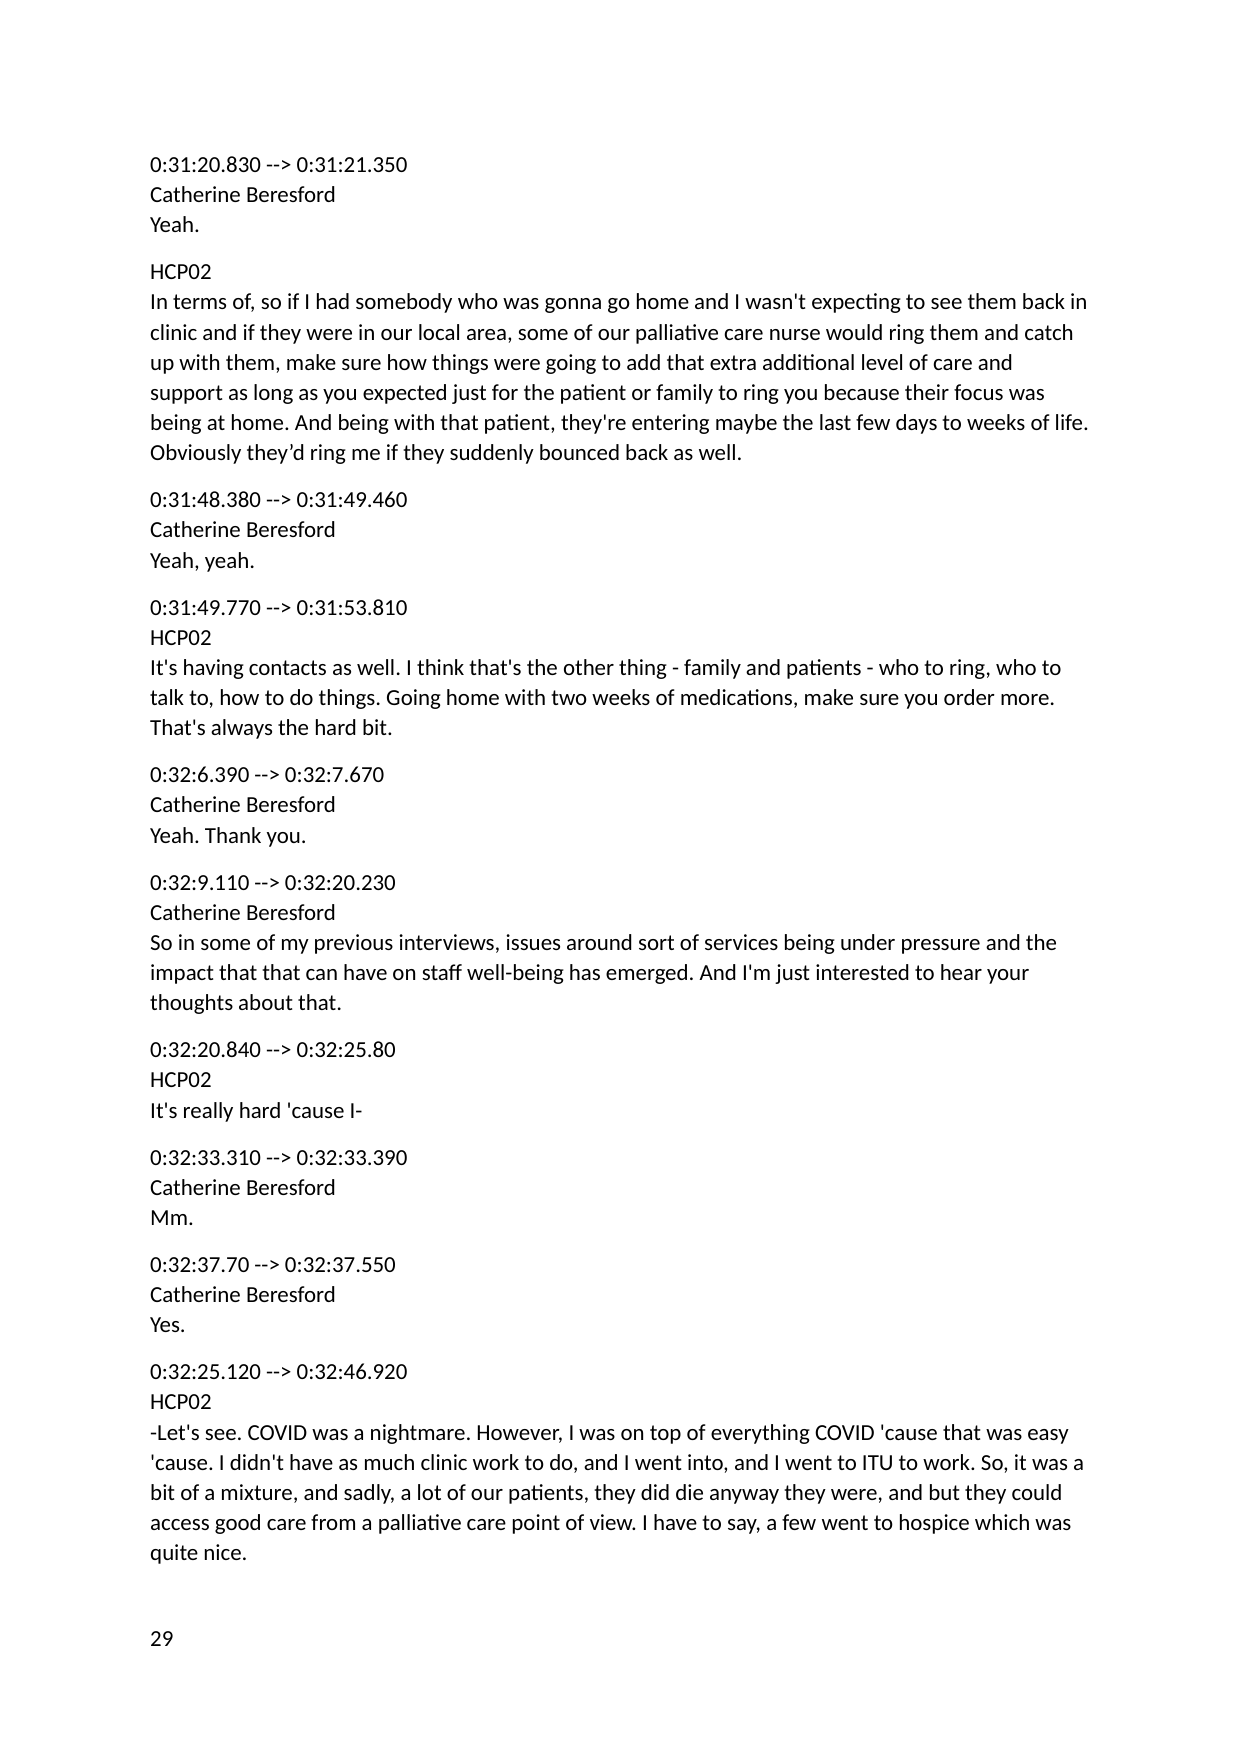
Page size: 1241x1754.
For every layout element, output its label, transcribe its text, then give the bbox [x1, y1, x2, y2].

text HCP02 In terms of, so if I had somebody who was gonna go home and I wasn't expecting to see them back in clinic and if they were in our local area, some of our palliative care nurse would ring them and catch up with them, make sure how things were going to add that extra additional level of care and support as long as you expected just for the patient or family to ring you because their focus was being at home. And being with that patient, they're entering maybe the last few days to weeks of life. Obviously they’d ring me if they suddenly bounced back as well. [150, 257, 1090, 467]
text 0:32:25.120 --> 0:32:46.920 HCP02 -Let's see. COVID was a nightmare. However, I was on top of everything COVID 'cause that was easy 'cause. I didn't have as much clinic work to do, and I went into, and I went to ITU to work. So, it was a bit of a mixture, and sadly, a lot of our patients, they did die anyway they were, and but they could access good care from a palliative care point of view. I have to say, a few went to hospice which was quite nice. [150, 1357, 1090, 1567]
text 0:32:9.110 --> 0:32:20.230 Catherine Beresford So in some of my previous interviews, issues around sort of services being under pressure and the impact that that can have on staff well-being has emerged. And I'm just interested to hear your thoughts about that. [150, 868, 1090, 1017]
text 0:31:20.830 --> 0:31:21.350 Catherine Beresford Yeah. [150, 150, 1090, 238]
text 0:31:49.770 --> 0:31:53.810 HCP02 It's having contacts as well. I think that's the other thing - family and patients - who to ring, who to talk to, how to do things. Going home with two weeks of medications, make sure you order more. That's always the hard bit. [150, 593, 1090, 742]
text 0:32:6.390 --> 0:32:7.670 Catherine Beresford Yeah. Thank you. [150, 760, 1090, 849]
text 0:31:48.380 --> 0:31:49.460 Catherine Beresford Yeah, yeah. [150, 485, 1090, 574]
text 0:32:37.70 --> 0:32:37.550 Catherine Beresford Yes. [150, 1250, 1090, 1338]
text 0:32:20.840 --> 0:32:25.80 HCP02 It's really hard 'cause I- [150, 1035, 1090, 1124]
text 0:32:33.310 --> 0:32:33.390 Catherine Beresford Mm. [150, 1143, 1090, 1231]
